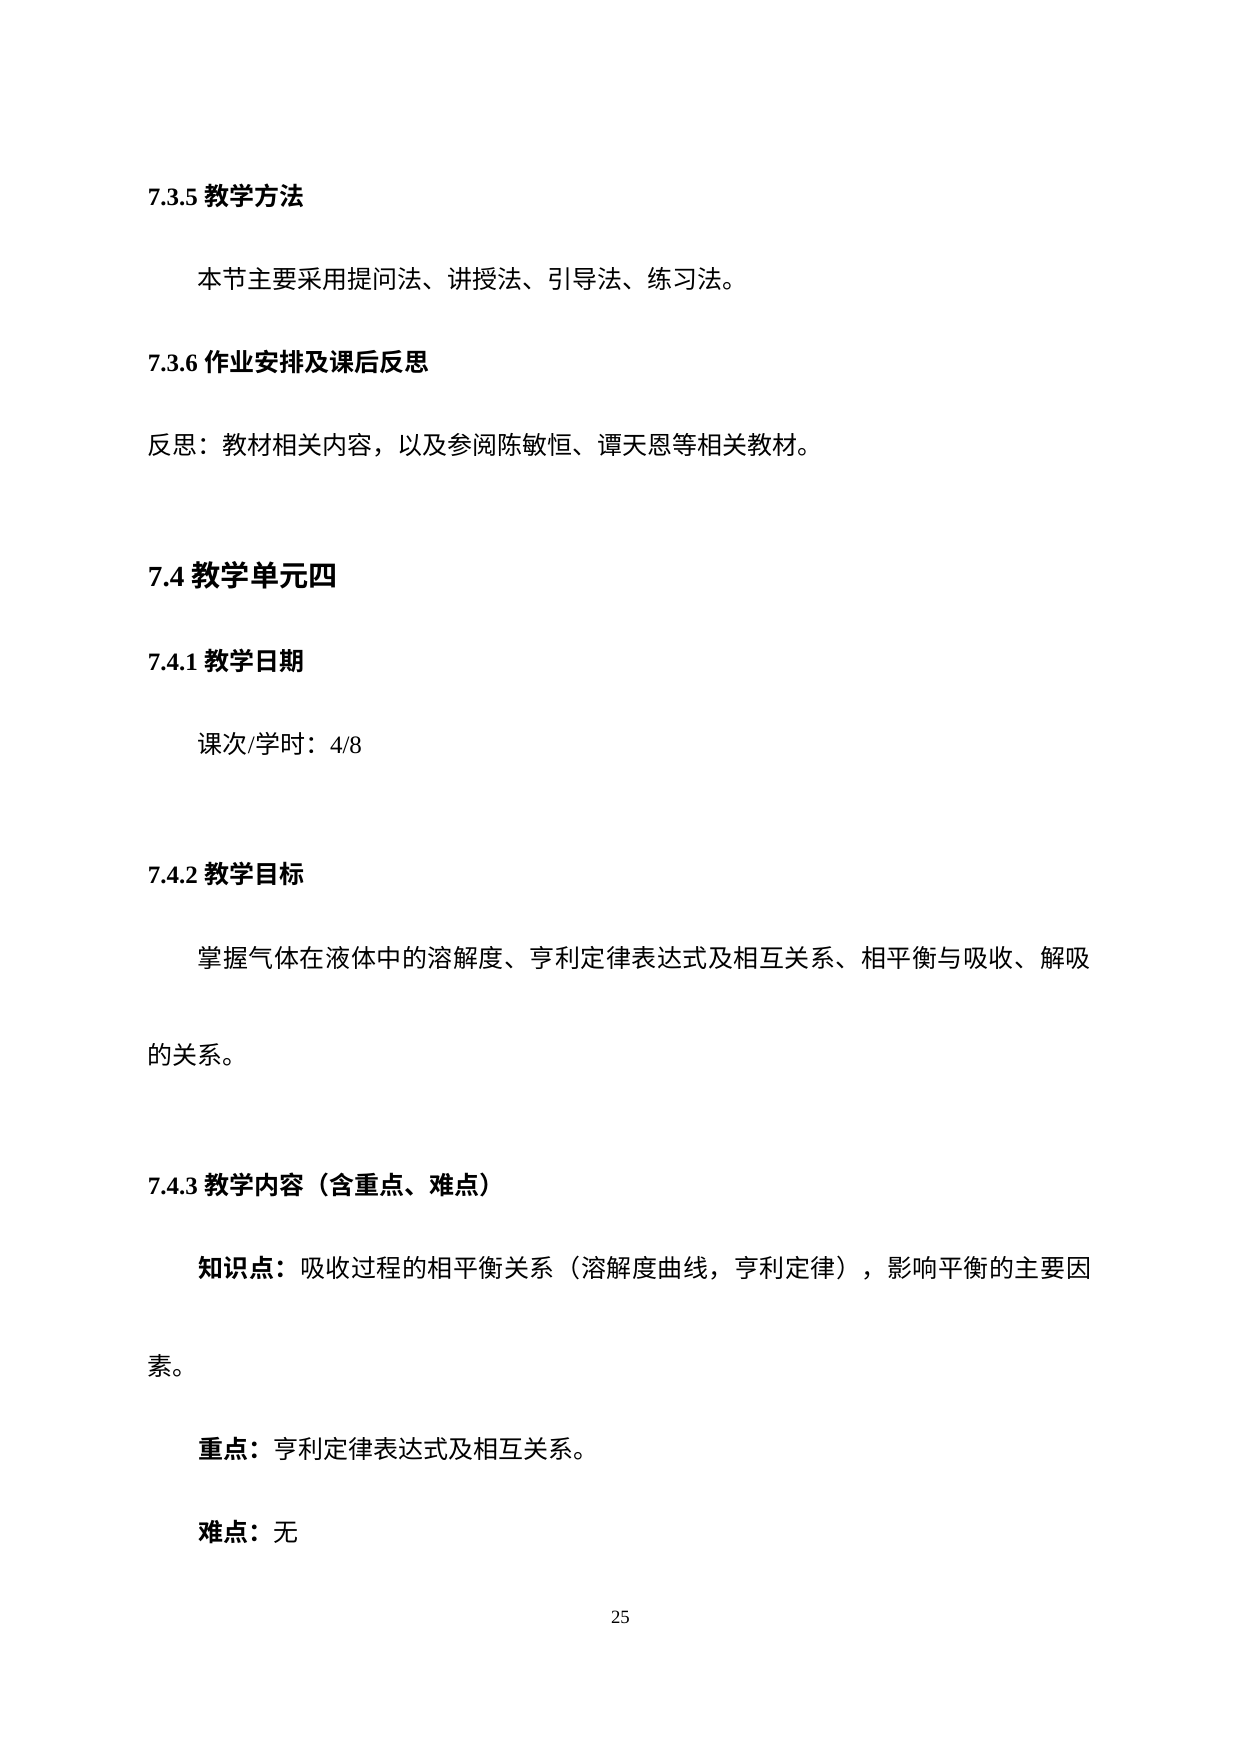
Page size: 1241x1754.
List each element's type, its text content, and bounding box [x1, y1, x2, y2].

subtitle 教学目标 [148, 841, 1092, 906]
subtitle 教学内容（含重点、难点） [148, 1151, 1092, 1216]
text 知识点：吸收过程的相平衡关系（溶解度曲线，亨利定律），影响平衡的主要因素。 [148, 1234, 1092, 1397]
subtitle 作业安排及课后反思 [148, 328, 1092, 393]
text 本节主要采用提问法、讲授法、引导法、练习法。 [148, 245, 1092, 310]
subtitle 7.4 教学单元四 [148, 541, 1092, 606]
text 难点：无 [148, 1498, 1092, 1563]
text 反思：教材相关内容，以及参阅陈敏恒、谭天恩等相关教材。 [148, 411, 1092, 476]
text 课次/学时：4/8 [148, 711, 1092, 776]
text 掌握气体在液体中的溶解度、亨利定律表达式及相互关系、相平衡与吸收、解吸的关系。 [148, 924, 1092, 1086]
subtitle 教学方法 [148, 162, 1092, 227]
text 重点：亨利定律表达式及相互关系。 [148, 1415, 1092, 1480]
subtitle 教学日期 [148, 627, 1092, 692]
